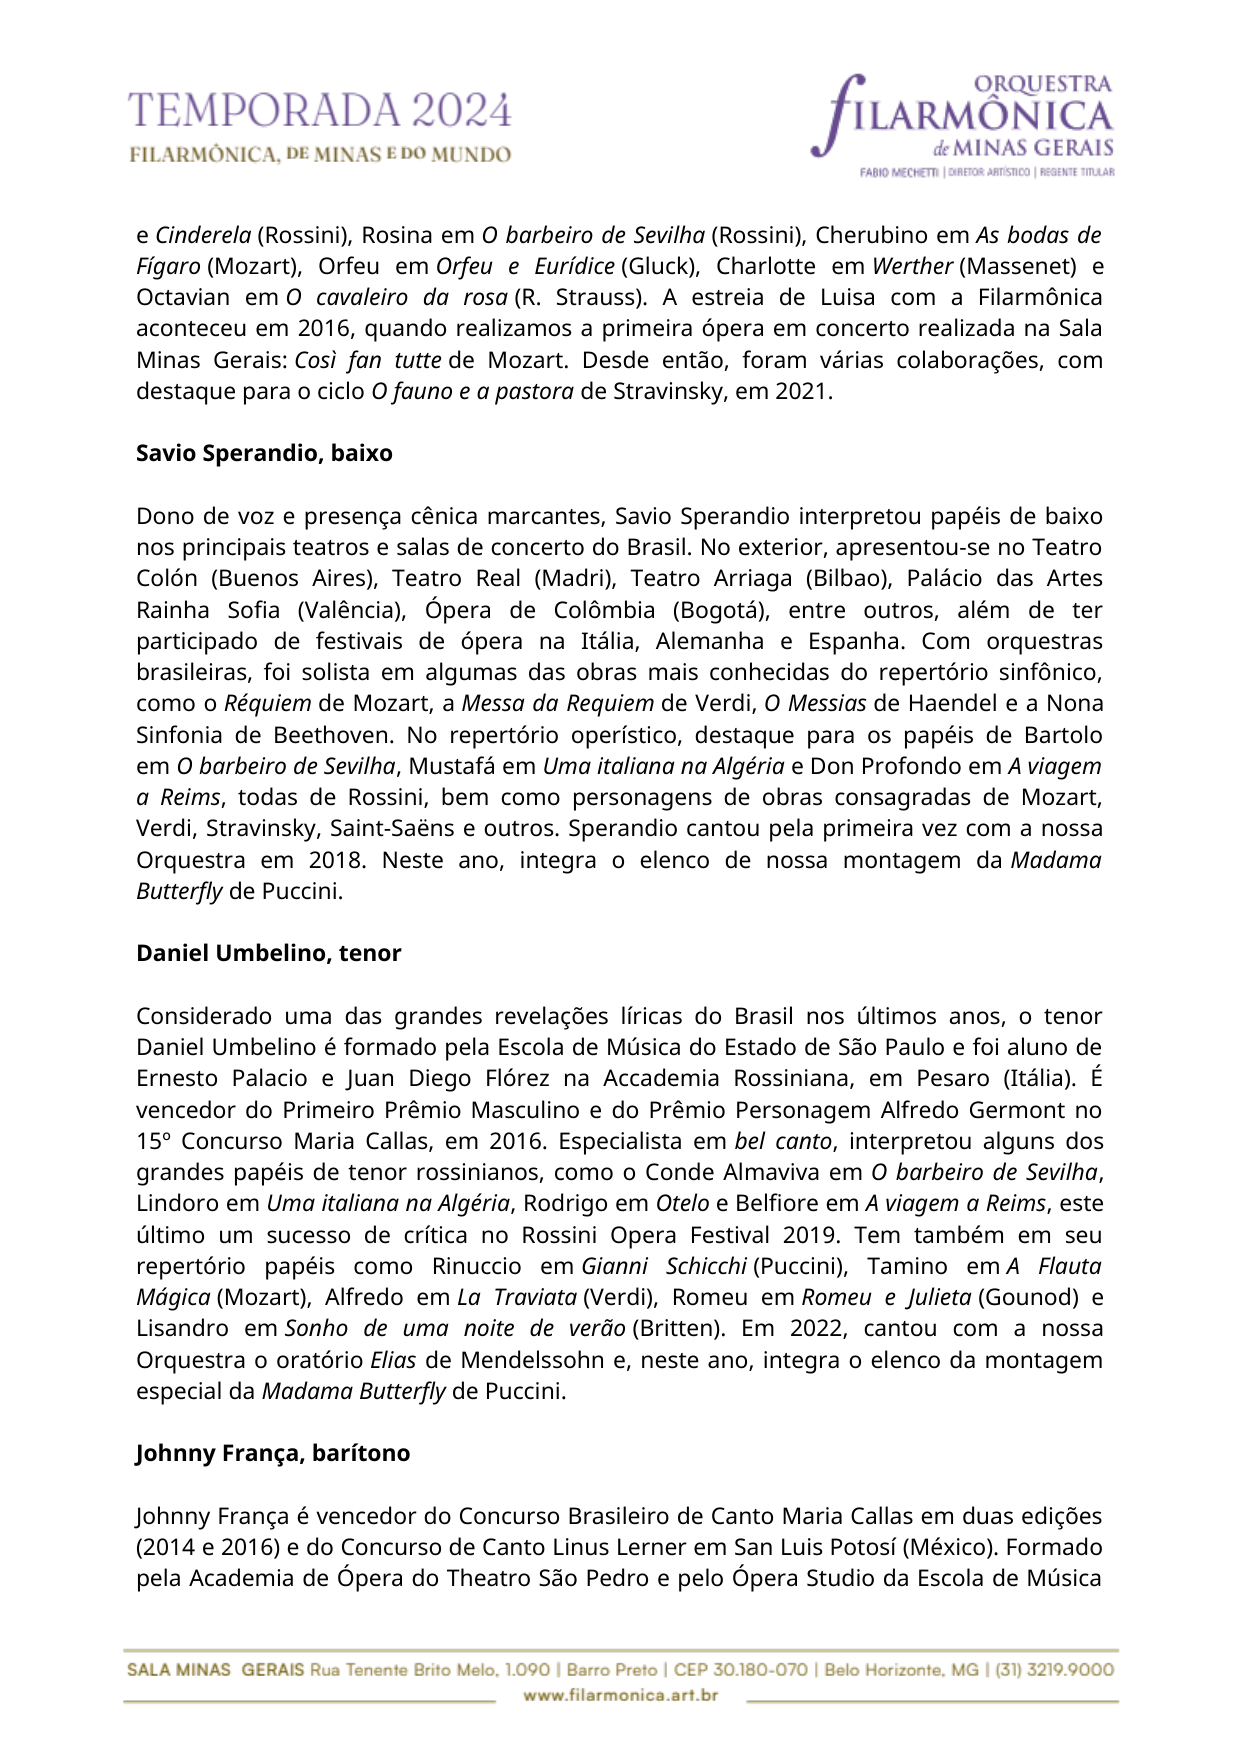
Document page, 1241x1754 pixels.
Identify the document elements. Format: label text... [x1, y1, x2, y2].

text Savio Sperandio, baixo [136, 437, 1104, 468]
text Johnny França, barítono [136, 1437, 1104, 1468]
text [136, 218, 1104, 406]
text Dono de voz e presença cênica marcantes, Savio Sperandio interpretou papéis de baixo nos principais teatros e salas de concerto do Brasil. No exterior, apresentou-se no Teatro Colón (Buenos Aires), Teatro Real (Madri), Teatro Arriaga (Bilbao), Palácio das Artes Rainha Sofia (Valência), Ópera de Colômbia (Bogotá), entre outros, além de ter participado de festivais de ópera na Itália, Alemanha e Espanha. Com orquestras brasileiras, foi solista em algumas das obras mais conhecidas do repertório sinfônico, como o Réquiem de Mozart, a Messa da Requiem de Verdi, O Messias de Haendel e a Nona Sinfonia de Beethoven. No repertório operístico, destaque para os papéis de Bartolo em O barbeiro de Sevilha, Mustafá em Uma italiana na Algéria e Don Profondo em A viagem a Reims, todas de Rossini, bem como personagens de obras consagradas de Mozart, Verdi, Stravinsky, Saint-Saëns e outros. Sperandio cantou pela primeira vez com a nossa Orquestra em 2018. Neste ano, integra o elenco de nossa montagem da Madama Butterfly de Puccini. [136, 500, 1104, 906]
text Daniel Umbelino, tenor [136, 937, 1104, 968]
text Considerado uma das grandes revelações líricas do Brasil nos últimos anos, o tenor Daniel Umbelino é formado pela Escola de Música do Estado de São Paulo e foi aluno de Ernesto Palacio e Juan Diego Flórez na Accademia Rossiniana, em Pesaro (Itália). É vencedor do Primeiro Prêmio Masculino e do Prêmio Personagem Alfredo Germont no 15º Concurso Maria Callas, em 2016. Especialista em bel canto, interpretou alguns dos grandes papéis de tenor rossinianos, como o Conde Almaviva em O barbeiro de Sevilha, Lindoro em Uma italiana na Algéria, Rodrigo em Otelo e Belfiore em A viagem a Reims, este último um sucesso de crítica no Rossini Opera Festival 2019. Tem também em seu repertório papéis como Rinuccio em Gianni Schicchi (Puccini), Tamino em A Flauta Mágica (Mozart), Alfredo em La Traviata (Verdi), Romeu em Romeu e Julieta (Gounod) e Lisandro em Sonho de uma noite de verão (Britten). Em 2022, cantou com a nossa Orquestra o oratório Elias de Mendelssohn e, neste ano, integra o elenco da montagem especial da Madama Butterfly de Puccini. [136, 1000, 1104, 1406]
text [136, 1500, 1104, 1593]
